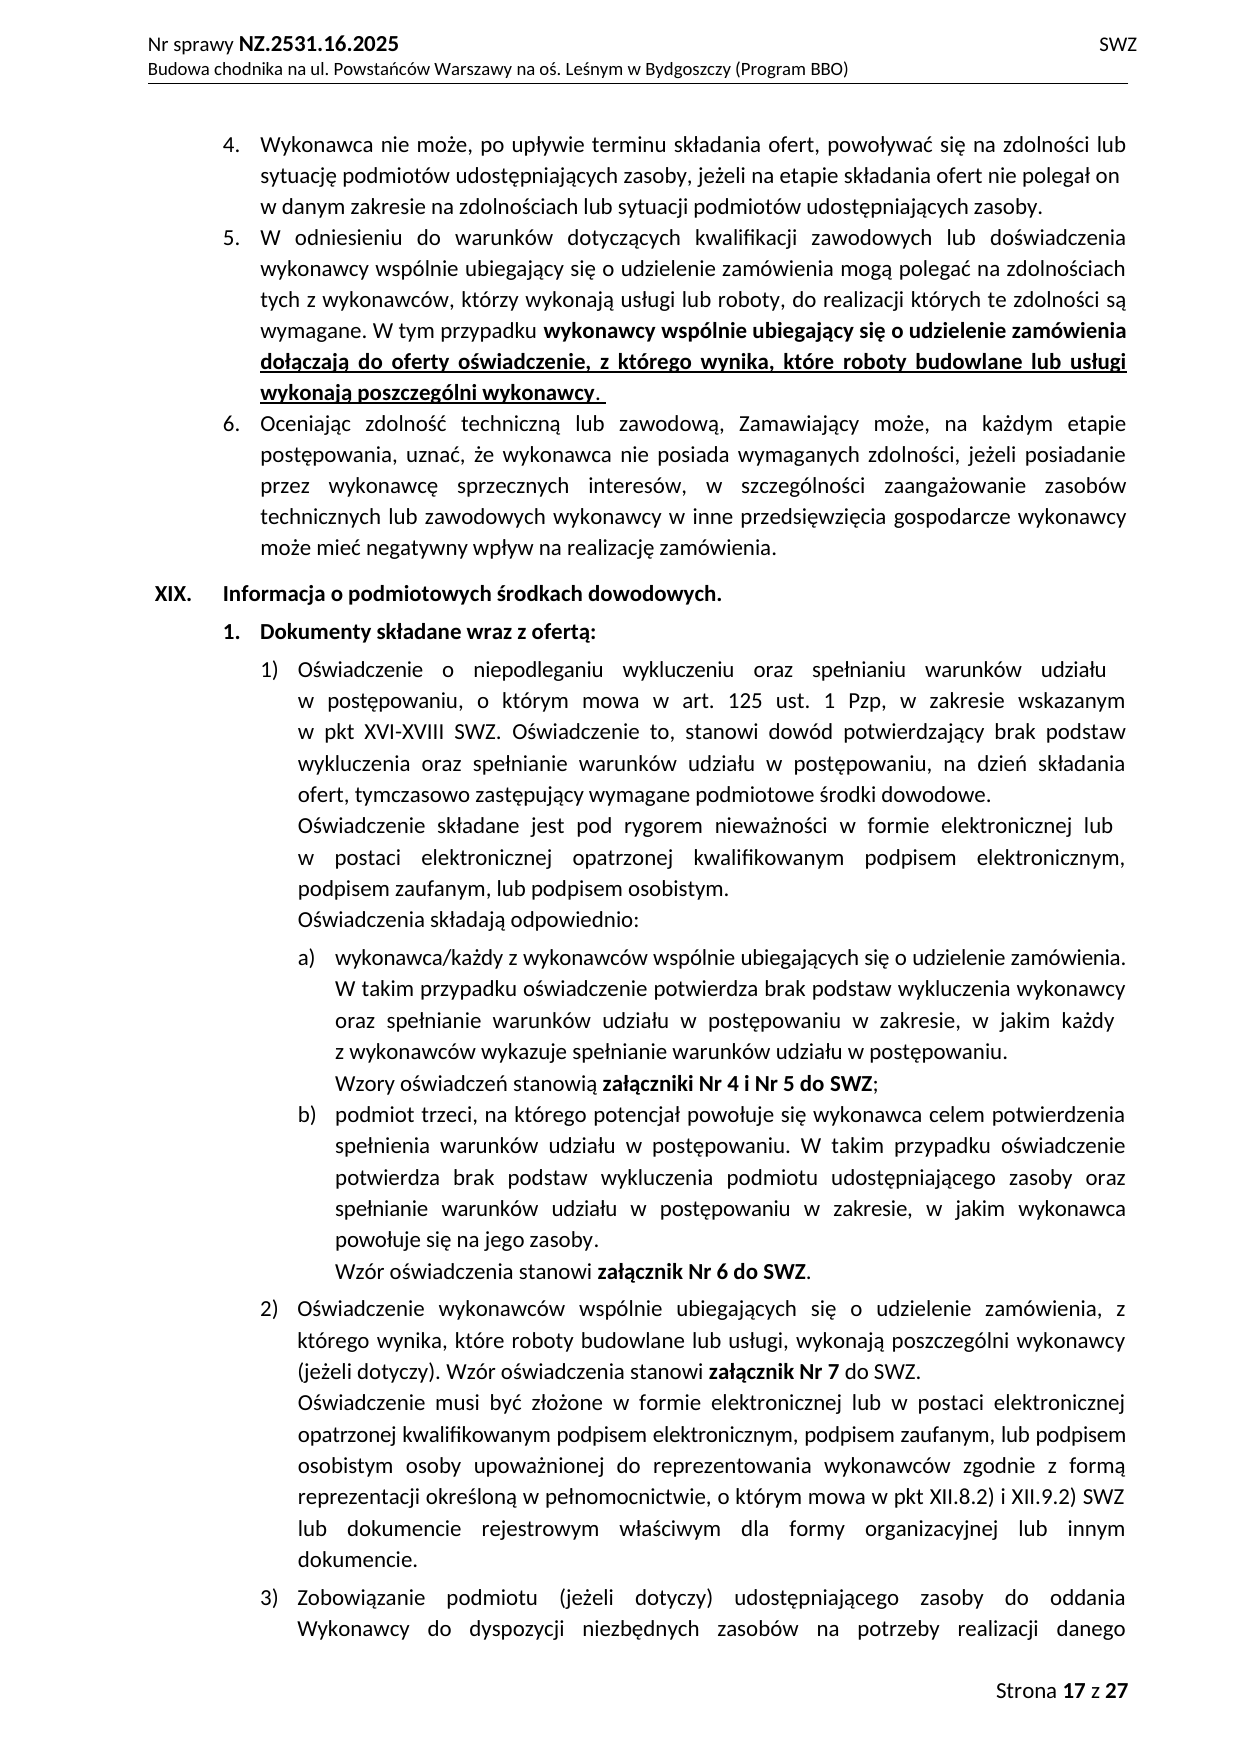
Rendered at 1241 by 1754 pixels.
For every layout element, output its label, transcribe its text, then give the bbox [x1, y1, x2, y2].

list podmiot trzeci, na którego potencjał powołuje się wykonawca celem potwierdzenia spełnienia warunków udziału w postępowaniu. W takim przypadku oświadczenie potwierdza brak podstaw wykluczenia podmiotu udostępniającego zasoby oraz spełnianie warunków udziału w postępowaniu w zakresie, w jakim wykonawca powołuje się na jego zasoby. Wzór oświadczenia stanowi załącznik Nr 6 do SWZ. [298, 1100, 1127, 1285]
list Oświadczenie wykonawców wspólnie ubiegających się o udzielenie zamówienia, z którego wynika, które roboty budowlane lub usługi, wykonają poszczególni wykonawcy (jeżeli dotyczy). Wzór oświadczenia stanowi załącznik Nr 7 do SWZ. [260, 1294, 1127, 1385]
text Oświadczenia składają odpowiednio: [298, 906, 1127, 934]
list Informacja o podmiotowych środkach dowodowych. [192, 579, 1127, 608]
list W odniesieniu do warunków dotyczących kwalifikacji zawodowych lub doświadczenia wykonawcy wspólnie ubiegający się o udzielenie zamówienia mogą polegać na zdolnościach tych z wykonawców, którzy wykonają usługi lub roboty, do realizacji których te zdolności są wymagane. W tym przypadku wykonawcy wspólnie ubiegający się o udzielenie zamówienia dołączają do oferty oświadczenie, z którego wynika, które roboty budowlane lub usługi wykonają poszczególni wykonawcy. [223, 223, 1127, 406]
text Oświadczenie składane jest pod rygorem nieważności w formie elektronicznej lub w postaci elektronicznej opatrzonej kwalifikowanym podpisem elektronicznym, podpisem zaufanym, lub podpisem osobistym. [298, 812, 1127, 902]
list Oceniając zdolność techniczną lub zawodową, Zamawiający może, na każdym etapie postępowania, uznać, że wykonawca nie posiada wymaganych zdolności, jeżeli posiadanie przez wykonawcę sprzecznych interesów, w szczególności zaangażowanie zasobów technicznych lub zawodowych wykonawcy w inne przedsięwzięcia gospodarcze wykonawcy może mieć negatywny wpływ na realizację zamówienia. [223, 409, 1127, 561]
list wykonawca/każdy z wykonawców wspólnie ubiegających się o udzielenie zamówienia. W takim przypadku oświadczenie potwierdza brak podstaw wykluczenia wykonawcy oraz spełnianie warunków udziału w postępowaniu w zakresie, w jakim każdy z wykonawców wykazuje spełnianie warunków udziału w postępowaniu. Wzory oświadczeń stanowią załączniki Nr 4 i Nr 5 do SWZ; [298, 943, 1127, 1097]
list Dokumenty składane wraz z ofertą: [223, 617, 1127, 645]
list Oświadczenie o niepodleganiu wykluczeniu oraz spełnianiu warunków udziału w postępowaniu, o którym mowa w art. 125 ust. 1 Pzp, w zakresie wskazanym w pkt XVI-XVIII SWZ. Oświadczenie to, stanowi dowód potwierdzający brak podstaw wykluczenia oraz spełnianie warunków udziału w postępowaniu, na dzień składania ofert, tymczasowo zastępujący wymagane podmiotowe środki dowodowe. [260, 655, 1127, 808]
list Wykonawca nie może, po upływie terminu składania ofert, powoływać się na zdolności lub sytuację podmiotów udostępniających zasoby, jeżeli na etapie składania ofert nie polegał on w danym zakresie na zdolnościach lub sytuacji podmiotów udostępniających zasoby. [223, 130, 1127, 220]
text Oświadczenie musi być złożone w formie elektronicznej lub w postaci elektronicznej opatrzonej kwalifikowanym podpisem elektronicznym, podpisem zaufanym, lub podpisem osobistym osoby upoważnionej do reprezentowania wykonawców zgodnie z formą reprezentacji określoną w pełnomocnictwie, o którym mowa w pkt XII.8.2) i XII.9.2) SWZ lub dokumencie rejestrowym właściwym dla formy organizacyjnej lub innym dokumencie. [298, 1388, 1127, 1573]
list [260, 1583, 1127, 1642]
